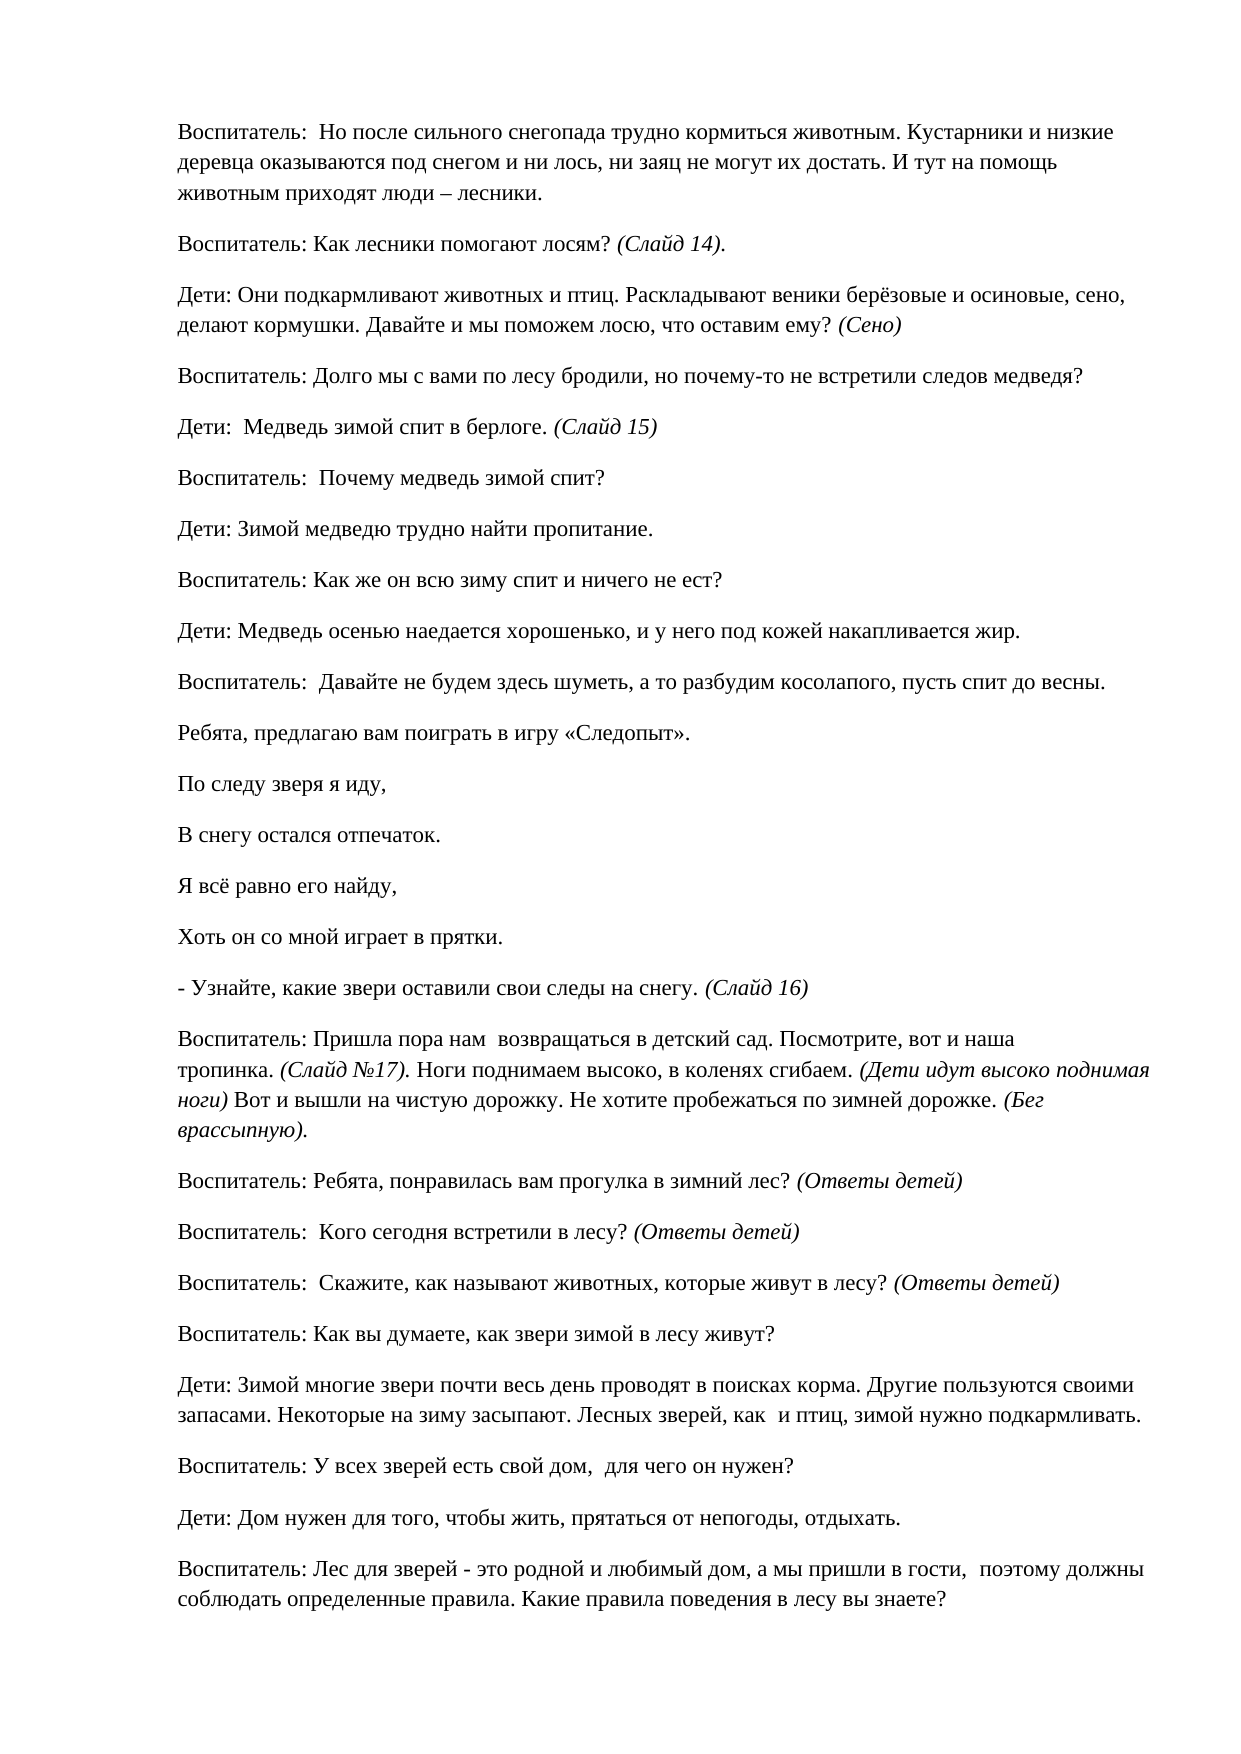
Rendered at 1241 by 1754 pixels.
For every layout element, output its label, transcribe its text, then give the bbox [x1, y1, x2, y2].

text Воспитатель: Как лесники помогают лосям? (Слайд 14). [177, 229, 1152, 256]
text Воспитатель: Скажите, как называют животных, которые живут в лесу? (Ответы детей) [177, 1269, 1152, 1296]
text Воспитатель: Как же он всю зиму спит и ничего не ест? [177, 566, 1152, 592]
text Ребята, предлагаю вам поиграть в игру «Следопыт». [177, 719, 1152, 746]
text Воспитатель: Ребята, понравилась вам прогулка в зимний лес? (Ответы детей) [177, 1167, 1152, 1193]
text Дети: Медведь зимой спит в берлоге. (Слайд 15) [177, 413, 1152, 439]
text Воспитатель: Почему медведь зимой спит? [177, 464, 1152, 490]
text Воспитатель: Кого сегодня встретили в лесу? (Ответы детей) [177, 1218, 1152, 1244]
text Дети: Медведь осенью наедается хорошенько, и у него под кожей накапливается жир. [177, 617, 1152, 643]
text Я всё равно его найду, [177, 872, 1152, 899]
text Воспитатель: Давайте не будем здесь шуметь, а то разбудим косолапого, пусть спит до весны. [177, 668, 1152, 694]
text По следу зверя я иду, [177, 770, 1152, 797]
text Дети: Они подкармливают животных и птиц. Раскладывают веники берёзовые и осиновые, сено, делают кормушки. Давайте и мы поможем лосю, что оставим ему? (Сено) [177, 281, 1152, 337]
text В снегу остался отпечаток. [177, 821, 1152, 848]
text Дети: Дом нужен для того, чтобы жить, прятаться от непогоды, отдыхать. [177, 1503, 1152, 1530]
text Воспитатель: Но после сильного снегопада трудно кормиться животным. Кустарники и низкие деревца оказываются под снегом и ни лось, ни заяц не могут их достать. И тут на помощь животным приходят люди – лесники. [177, 118, 1152, 205]
text Дети: Зимой медведю трудно найти пропитание. [177, 515, 1152, 541]
text Дети: Зимой многие звери почти весь день проводят в поисках корма. Другие пользуются своими запасами. Некоторые на зиму засыпают. Лесных зверей, как и птиц, зимой нужно подкармливать. [177, 1371, 1152, 1428]
text Воспитатель: Лес для зверей - это родной и любимый дом, а мы пришли в гости, поэтому должны соблюдать определенные правила. Какие правила поведения в лесу вы знаете? [177, 1554, 1152, 1611]
text - Узнайте, какие звери оставили свои следы на снегу. (Слайд 16) [177, 974, 1152, 1001]
text Воспитатель: Пришла пора нам возвращаться в детский сад. Посмотрите, вот и наша тропинка. (Слайд №17). Ноги поднимаем высоко, в коленях сгибаем. (Дети идут высоко поднимая ноги) Вот и вышли на чистую дорожку. Не хотите пробежаться по зимней дорожке. (Бег врассыпную). [177, 1025, 1152, 1142]
text Воспитатель: Долго мы с вами по лесу бродили, но почему-то не встретили следов медведя? [177, 362, 1152, 388]
text Воспитатель: У всех зверей есть свой дом, для чего он нужен? [177, 1452, 1152, 1479]
text Хоть он со мной играет в прятки. [177, 923, 1152, 950]
text Воспитатель: Как вы думаете, как звери зимой в лесу живут? [177, 1320, 1152, 1347]
